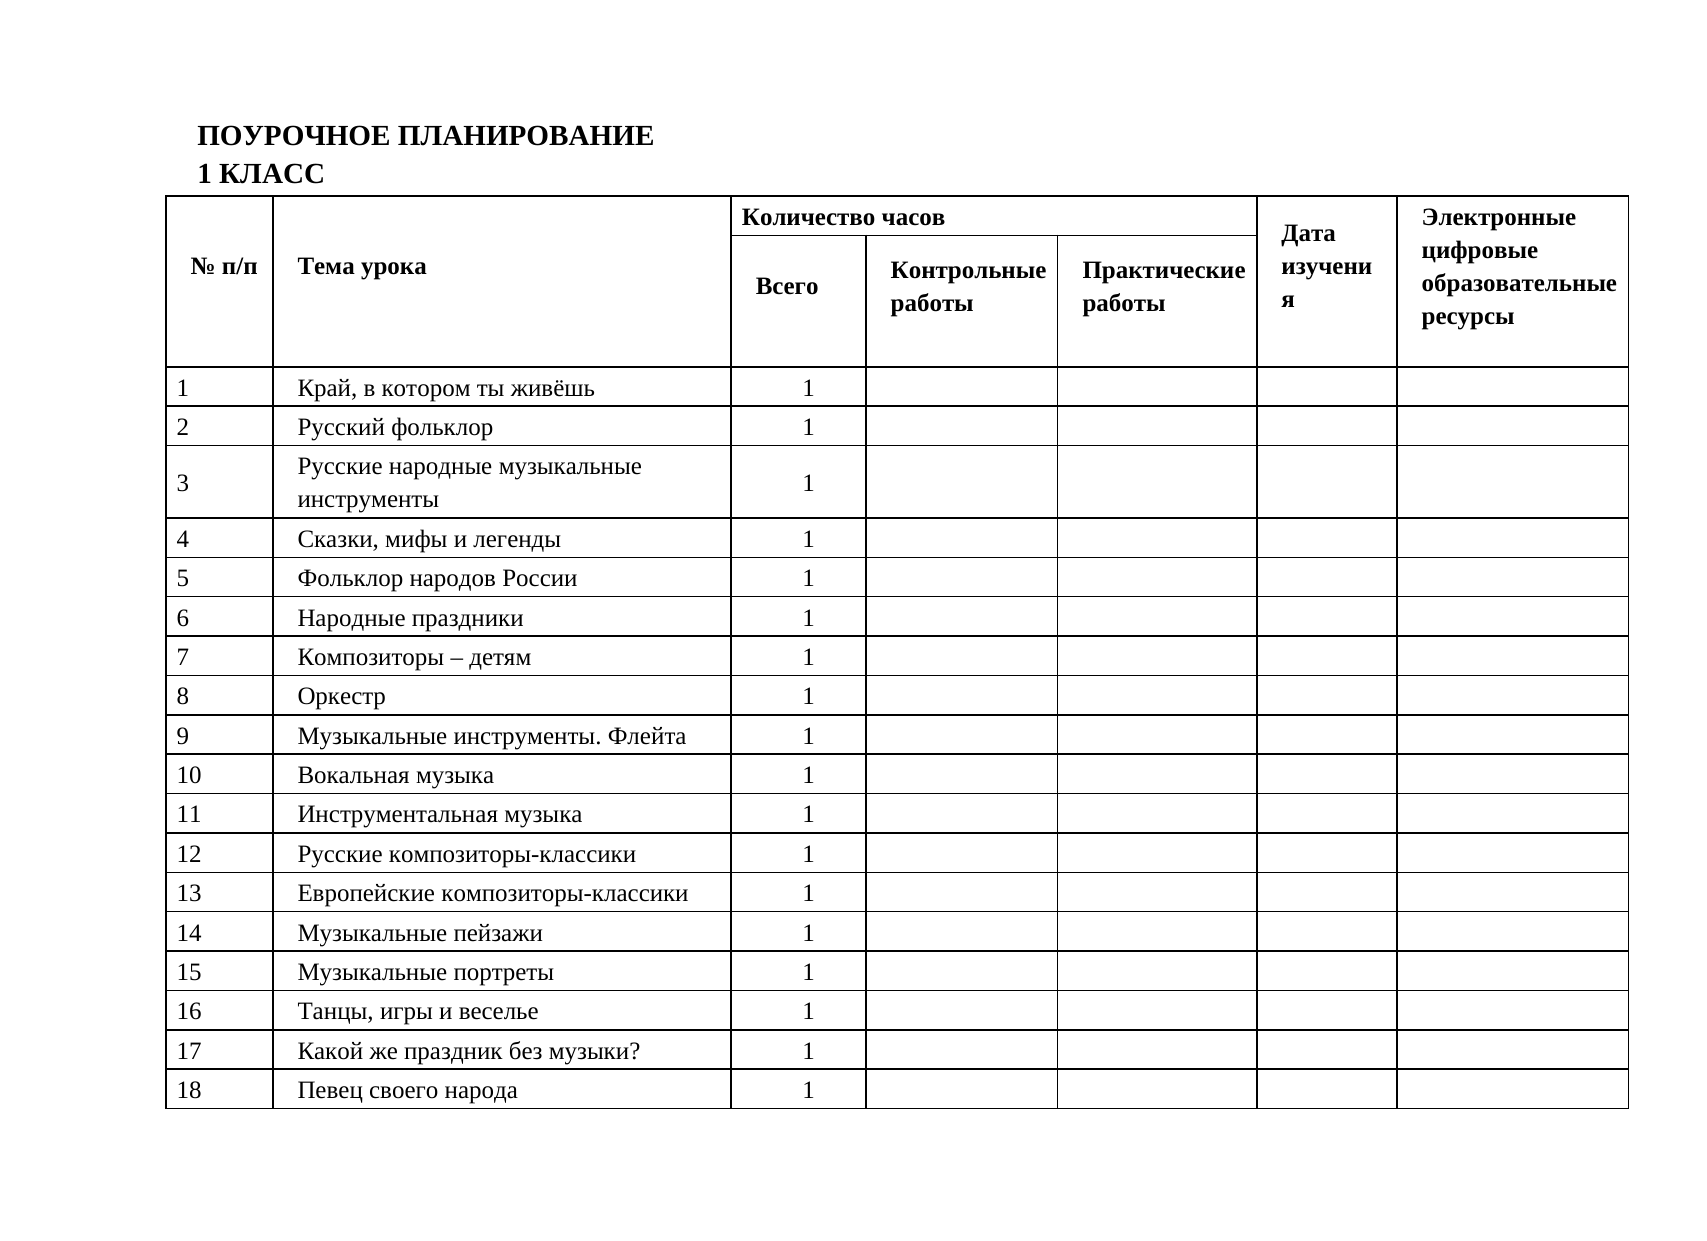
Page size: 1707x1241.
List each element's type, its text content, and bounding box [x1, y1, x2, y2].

table_cell Танцы, игры и веселье [274, 991, 730, 1029]
table_cell [1058, 558, 1256, 596]
table_cell 4 [167, 519, 272, 556]
table_cell Русские народные музыкальные инструменты [274, 446, 730, 517]
table_cell Всего [732, 236, 865, 366]
table_cell [1058, 716, 1256, 753]
table_cell [867, 873, 1057, 911]
table_cell 1 [732, 755, 865, 793]
table_cell [1258, 952, 1396, 989]
table_cell [1258, 834, 1396, 871]
table_cell Сказки, мифы и легенды [274, 519, 730, 556]
table_cell Фольклор народов России [274, 558, 730, 596]
table_cell [1398, 1031, 1628, 1068]
table_cell Музыкальные пейзажи [274, 912, 730, 950]
table_cell [1058, 991, 1256, 1029]
table_cell [1058, 952, 1256, 989]
table_cell [1058, 912, 1256, 950]
table_header № п/п [167, 197, 272, 366]
table_cell [1258, 597, 1396, 635]
table_cell [1398, 991, 1628, 1029]
table_cell Практические работы [1058, 236, 1256, 366]
table_cell 1 [732, 873, 865, 911]
table_cell [1398, 558, 1628, 596]
table_cell [1398, 716, 1628, 753]
table_cell [1398, 519, 1628, 556]
table_cell 10 [167, 755, 272, 793]
table_cell [867, 1031, 1057, 1068]
table_cell 15 [167, 952, 272, 989]
table_cell [867, 755, 1057, 793]
table_cell [1258, 368, 1396, 405]
table_cell [1398, 597, 1628, 635]
table_cell Вокальная музыка [274, 755, 730, 793]
table_cell 1 [732, 794, 865, 832]
table_cell [867, 716, 1057, 753]
table_cell [1258, 1070, 1396, 1108]
table_cell 1 [732, 991, 865, 1029]
table_cell [1258, 558, 1396, 596]
table_cell 17 [167, 1031, 272, 1068]
table_cell [1398, 952, 1628, 989]
table_cell Народные праздники [274, 597, 730, 635]
table_cell [1398, 834, 1628, 871]
table_cell [1058, 834, 1256, 871]
table_cell [1258, 716, 1396, 753]
table_cell [867, 794, 1057, 832]
table_cell 7 [167, 637, 272, 674]
text ПОУРОЧНОЕ ПЛАНИРОВАНИЕ [190, 118, 1618, 152]
table_cell [1058, 407, 1256, 445]
table_cell 13 [167, 873, 272, 911]
table_cell [1398, 637, 1628, 674]
table_cell 1 [732, 912, 865, 950]
table_cell [1258, 446, 1396, 517]
table_cell [1058, 519, 1256, 556]
table_cell Оркестр [274, 676, 730, 714]
table_cell 3 [167, 446, 272, 517]
table_cell 1 [732, 446, 865, 517]
table_cell [1058, 1031, 1256, 1068]
table_cell [867, 446, 1057, 517]
table_cell Какой же праздник без музыки? [274, 1031, 730, 1068]
table_cell 14 [167, 912, 272, 950]
table_cell [1258, 1031, 1396, 1068]
table_cell 2 [167, 407, 272, 445]
table_cell [867, 834, 1057, 871]
table_cell 1 [732, 952, 865, 989]
table_cell 1 [732, 1031, 865, 1068]
table_cell [867, 952, 1057, 989]
table_cell [1398, 912, 1628, 950]
table_cell [1058, 755, 1256, 793]
table_cell [867, 597, 1057, 635]
table_cell 12 [167, 834, 272, 871]
table_cell 18 [167, 1070, 272, 1108]
table_header Количество часов [732, 197, 1256, 234]
table_cell [1258, 991, 1396, 1029]
table_header Электронные цифровые образовательные ресурсы [1398, 197, 1628, 366]
table_cell 1 [732, 834, 865, 871]
table_cell [1058, 794, 1256, 832]
table_cell 1 [732, 676, 865, 714]
table_cell [1398, 1070, 1628, 1108]
table_cell [867, 519, 1057, 556]
table_cell [1258, 676, 1396, 714]
table_cell 8 [167, 676, 272, 714]
table_cell [1058, 368, 1256, 405]
table_cell Русские композиторы-классики [274, 834, 730, 871]
table_cell [1258, 407, 1396, 445]
table_cell 1 [732, 368, 865, 405]
table_cell 1 [732, 716, 865, 753]
table_cell Композиторы – детям [274, 637, 730, 674]
table_cell [1398, 446, 1628, 517]
table_cell Музыкальные инструменты. Флейта [274, 716, 730, 753]
table_cell [1398, 368, 1628, 405]
table_cell [1258, 637, 1396, 674]
table_cell 1 [732, 597, 865, 635]
table_cell [1398, 407, 1628, 445]
table_cell [867, 991, 1057, 1029]
text 1 КЛАСС [190, 157, 1618, 190]
table_cell 1 [732, 558, 865, 596]
table_cell Русский фольклор [274, 407, 730, 445]
table_cell Инструментальная музыка [274, 794, 730, 832]
table_cell [867, 637, 1057, 674]
table_cell [1398, 794, 1628, 832]
table_cell 1 [732, 519, 865, 556]
table_cell [1258, 873, 1396, 911]
table_cell [867, 407, 1057, 445]
table_cell [1058, 446, 1256, 517]
table_cell 5 [167, 558, 272, 596]
table_header Дата изучения [1258, 197, 1396, 366]
table_cell 1 [732, 407, 865, 445]
table_cell [1058, 597, 1256, 635]
table_cell [867, 368, 1057, 405]
table_cell [1258, 519, 1396, 556]
table_cell 1 [732, 637, 865, 674]
table_cell 16 [167, 991, 272, 1029]
table_cell [1258, 755, 1396, 793]
table_cell Певец своего народа [274, 1070, 730, 1108]
table_header Тема урока [274, 197, 730, 366]
table_cell 11 [167, 794, 272, 832]
table_cell [1258, 912, 1396, 950]
table_cell Музыкальные портреты [274, 952, 730, 989]
table_cell [867, 558, 1057, 596]
table_cell [867, 1070, 1057, 1108]
table_cell [1058, 637, 1256, 674]
table_cell [1058, 873, 1256, 911]
table_cell Край, в котором ты живёшь [274, 368, 730, 405]
table_cell [1398, 873, 1628, 911]
table_cell [1058, 1070, 1256, 1108]
table_cell 9 [167, 716, 272, 753]
table_cell [867, 912, 1057, 950]
table_cell [1058, 676, 1256, 714]
table_cell [1258, 794, 1396, 832]
table_cell [867, 676, 1057, 714]
table_cell 1 [732, 1070, 865, 1108]
table_cell Контрольные работы [867, 236, 1057, 366]
table_cell [1398, 755, 1628, 793]
table_cell Европейские композиторы-классики [274, 873, 730, 911]
table_cell [1398, 676, 1628, 714]
table_cell 1 [167, 368, 272, 405]
table_cell 6 [167, 597, 272, 635]
